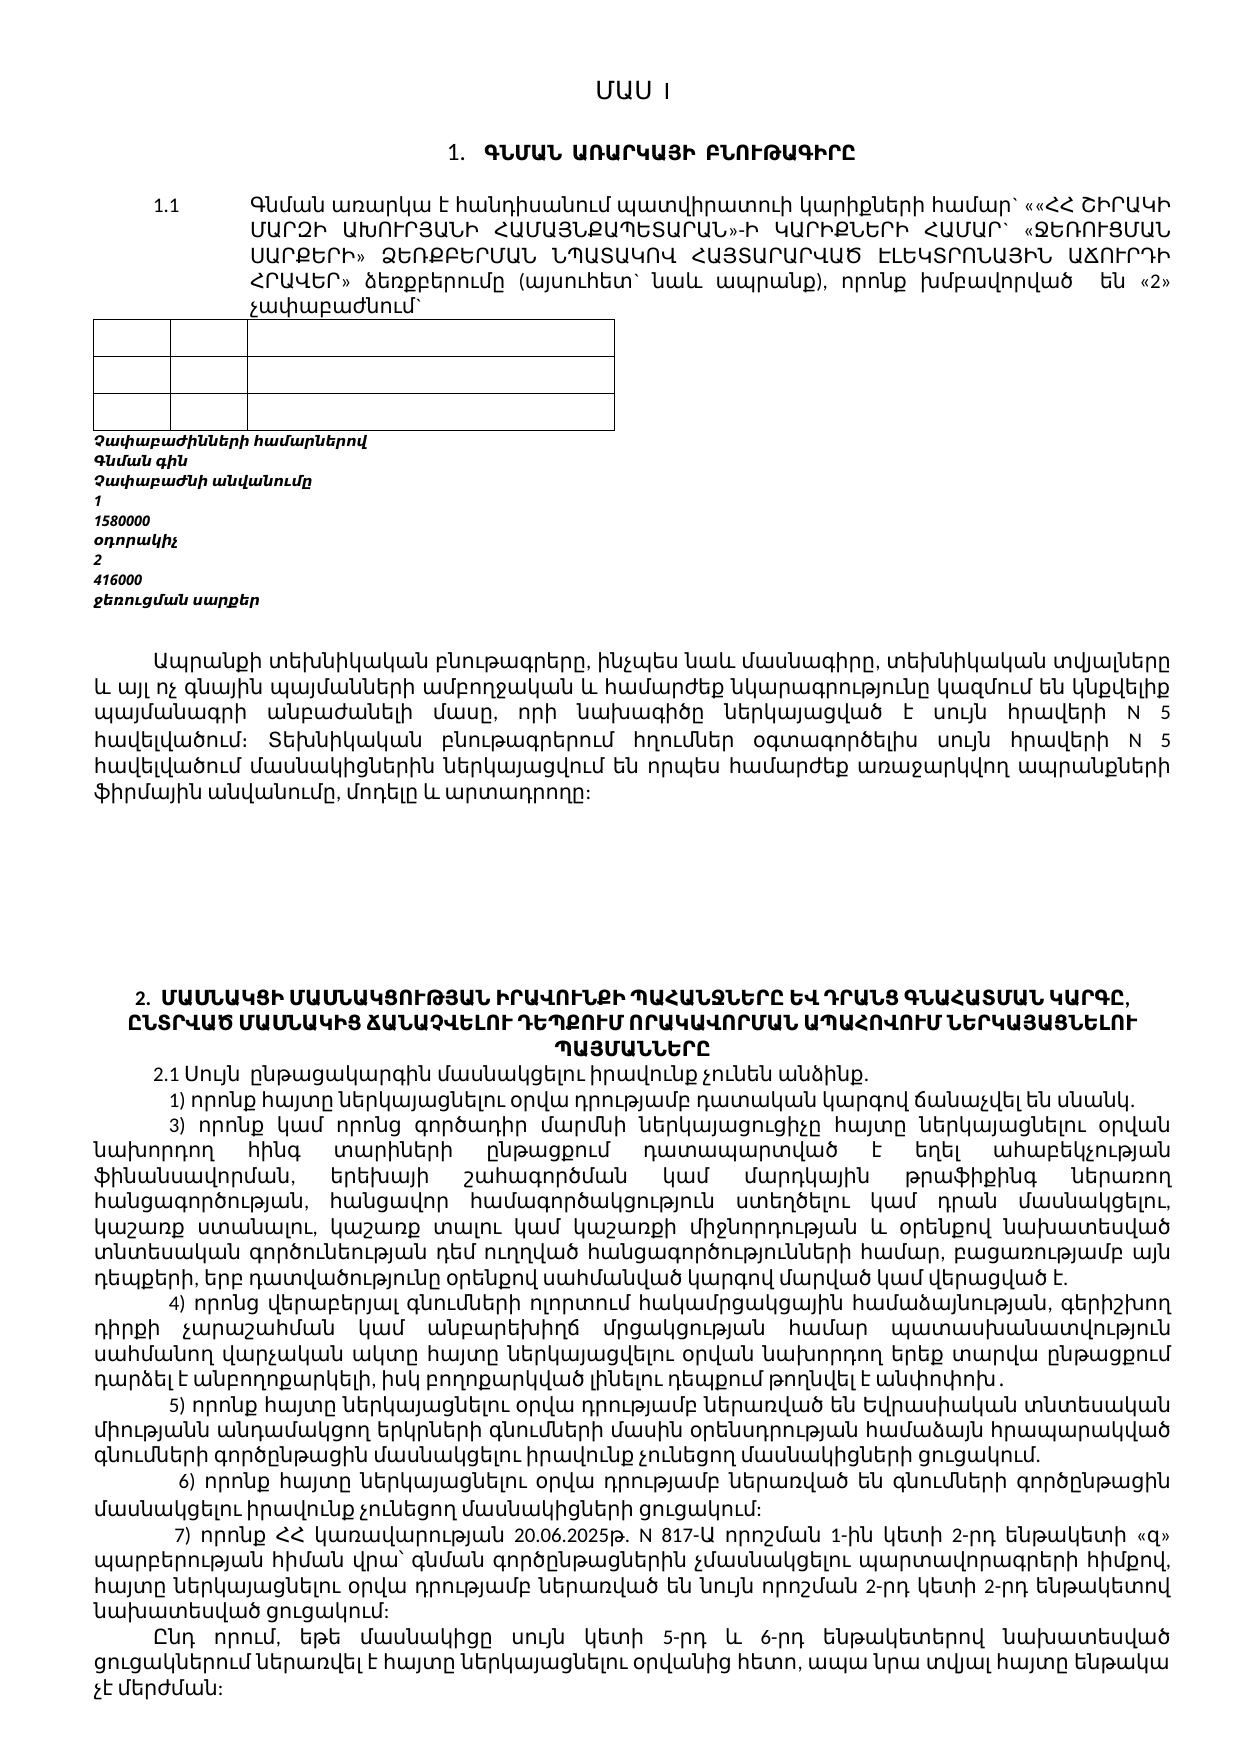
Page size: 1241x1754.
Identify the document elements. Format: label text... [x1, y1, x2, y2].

text 2.1 Սույն ընթացակարգին մասնակցելու իրավունք չունեն անձինք. [94, 1061, 1171, 1087]
text 2. ՄԱՍՆԱԿՑԻ ՄԱՍՆԱԿՑՈՒԹՅԱՆ ԻՐԱՎՈՒՆՔԻ ՊԱՀԱՆՋՆԵՐԸ ԵՎ ԴՐԱՆՑ ԳՆԱՀԱՏՄԱՆ ԿԱՐԳԸ, ԸՆՏՐՎԱԾ ՄԱՍՆԱԿԻՑ ՃԱՆԱՉՎԵԼՈՒ ԴԵՊՔՈՒՄ ՈՐԱԿԱՎՈՐՄԱՆ ԱՊԱՀՈՎՈՒՄ ՆԵՐԿԱՅԱՑՆԵԼՈՒ ՊԱՅՄԱՆՆԵՐԸ [94, 985, 1171, 1061]
text 1) որոնք հայտը ներկայացնելու օրվա դրությամբ դատական կարգով ճանաչվել են սնանկ. [94, 1087, 1171, 1112]
text ՄԱՍ I [94, 75, 1171, 106]
text Ընդ որում, եթե մասնակիցը սույն կետի 5-րդ և 6-րդ ենթակետերով նախատեսված ցուցակներում ներառվել է հայտը ներկայացնելու օրվանից հետո, ապա նրա տվյալ հայտը ենթակա չէ մերժման: [94, 1624, 1171, 1700]
text Ապրանքի տեխնիկական բնութագրերը, ինչպես նաև մասնագիրը, տեխնիկական տվյալները և այլ ոչ գնային պայմանների ամբողջական և համարժեք նկարագրությունը կազմում են կնքվելիք պայմանագրի անբաժանելի մասը, որի նախագիծը ներկայացված է սույն հրավերի N 5 հավելվածում։ Տեխնիկական բնութագրերում հղումներ օգտագործելիս սույն հրավերի N 5 հավելվածում մասնակիցներին ներկայացվում են որպես համարժեք առաջարկվող ապրանքների ֆիրմային անվանումը, մոդելը և արտադրողը: [94, 649, 1171, 804]
subtitle Գնման առարկա է հանդիսանում պատվիրատուի կարիքների համար` ««ՀՀ ՇԻՐԱԿԻ ՄԱՐԶԻ ԱԽՈՒՐՅԱՆԻ ՀԱՄԱՅՆՔԱՊԵՏԱՐԱՆ»-Ի ԿԱՐԻՔՆԵՐԻ ՀԱՄԱՐ` «ՋԵՌՈՒՑՄԱՆ ՍԱՐՔԵՐԻ» ՁԵՌՔԲԵՐՄԱՆ ՆՊԱՏԱԿՈՎ ՀԱՅՏԱՐԱՐՎԱԾ ԷԼԵԿՏՐՈՆԱՅԻՆ ԱՃՈՒՐԴԻ ՀՐԱՎԵՐ» ձեռքբերումը (այսուհետ` նաև ապրանք), որոնք խմբավորված են «2» չափաբաժնում` [153, 192, 1171, 319]
list ԳՆՄԱՆ ԱՌԱՐԿԱՅԻ ԲՆՈՒԹԱԳԻՐԸ [131, 136, 1171, 167]
text 6) որոնք հայտը ներկայացնելու օրվա դրությամբ ներառված են գնումների գործընթացին մասնակցելու իրավունք չունեցող մասնակիցների ցուցակում: [94, 1468, 1171, 1522]
text 4) որոնց վերաբերյալ գնումների ոլորտում հակամրցակցային համաձայնության, գերիշխող դիրքի չարաշահման կամ անբարեխիղճ մրցակցության համար պատասխանատվություն սահմանող վարչական ակտը հայտը ներկայացվելու օրվան նախորդող երեք տարվա ընթացքում դարձել է անբողոքարկելի, իսկ բողոքարկված լինելու դեպքում թողնվել է անփոփոխ․ [94, 1290, 1171, 1392]
text 3) որոնք կամ որոնց գործադիր մարմնի ներկայացուցիչը հայտը ներկայացնելու օրվան նախորդող հինգ տարիների ընթացքում դատապարտված է եղել ահաբեկչության ֆինանսավորման, երեխայի շահագործման կամ մարդկային թրաֆիքինգ ներառող հանցագործության, հանցավոր համագործակցություն ստեղծելու կամ դրան մասնակցելու, կաշառք ստանալու, կաշառք տալու կամ կաշառքի միջնորդության և օրենքով նախատեսված տնտեսական գործունեության դեմ ուղղված հանցագործությունների համար, բացառությամբ այն դեպքերի, երբ դատվածությունը օրենքով սահմանված կարգով մարված կամ վերացված է. [94, 1112, 1171, 1290]
text 5) որոնք հայտը ներկայացնելու օրվա դրությամբ ներառված են Եվրասիական տնտեսական միությանն անդամակցող երկրների գնումների մասին օրենսդրության համաձայն հրապարակված գնումների գործընթացին մասնակցելու իրավունք չունեցող մասնակիցների ցուցակում. [94, 1392, 1171, 1468]
text 7) որոնք ՀՀ կառավարության 20.06.2025թ. N 817-Ա որոշման 1-ին կետի 2-րդ ենթակետի «զ» պարբերության հիման վրա՝ գնման գործընթացներին չմասնակցելու պարտավորագրերի հիմքով, հայտը ներկայացնելու օրվա դրությամբ ներառված են նույն որոշման 2-րդ կետի 2-րդ ենթակետով նախատեսված ցուցակում: [94, 1522, 1171, 1624]
